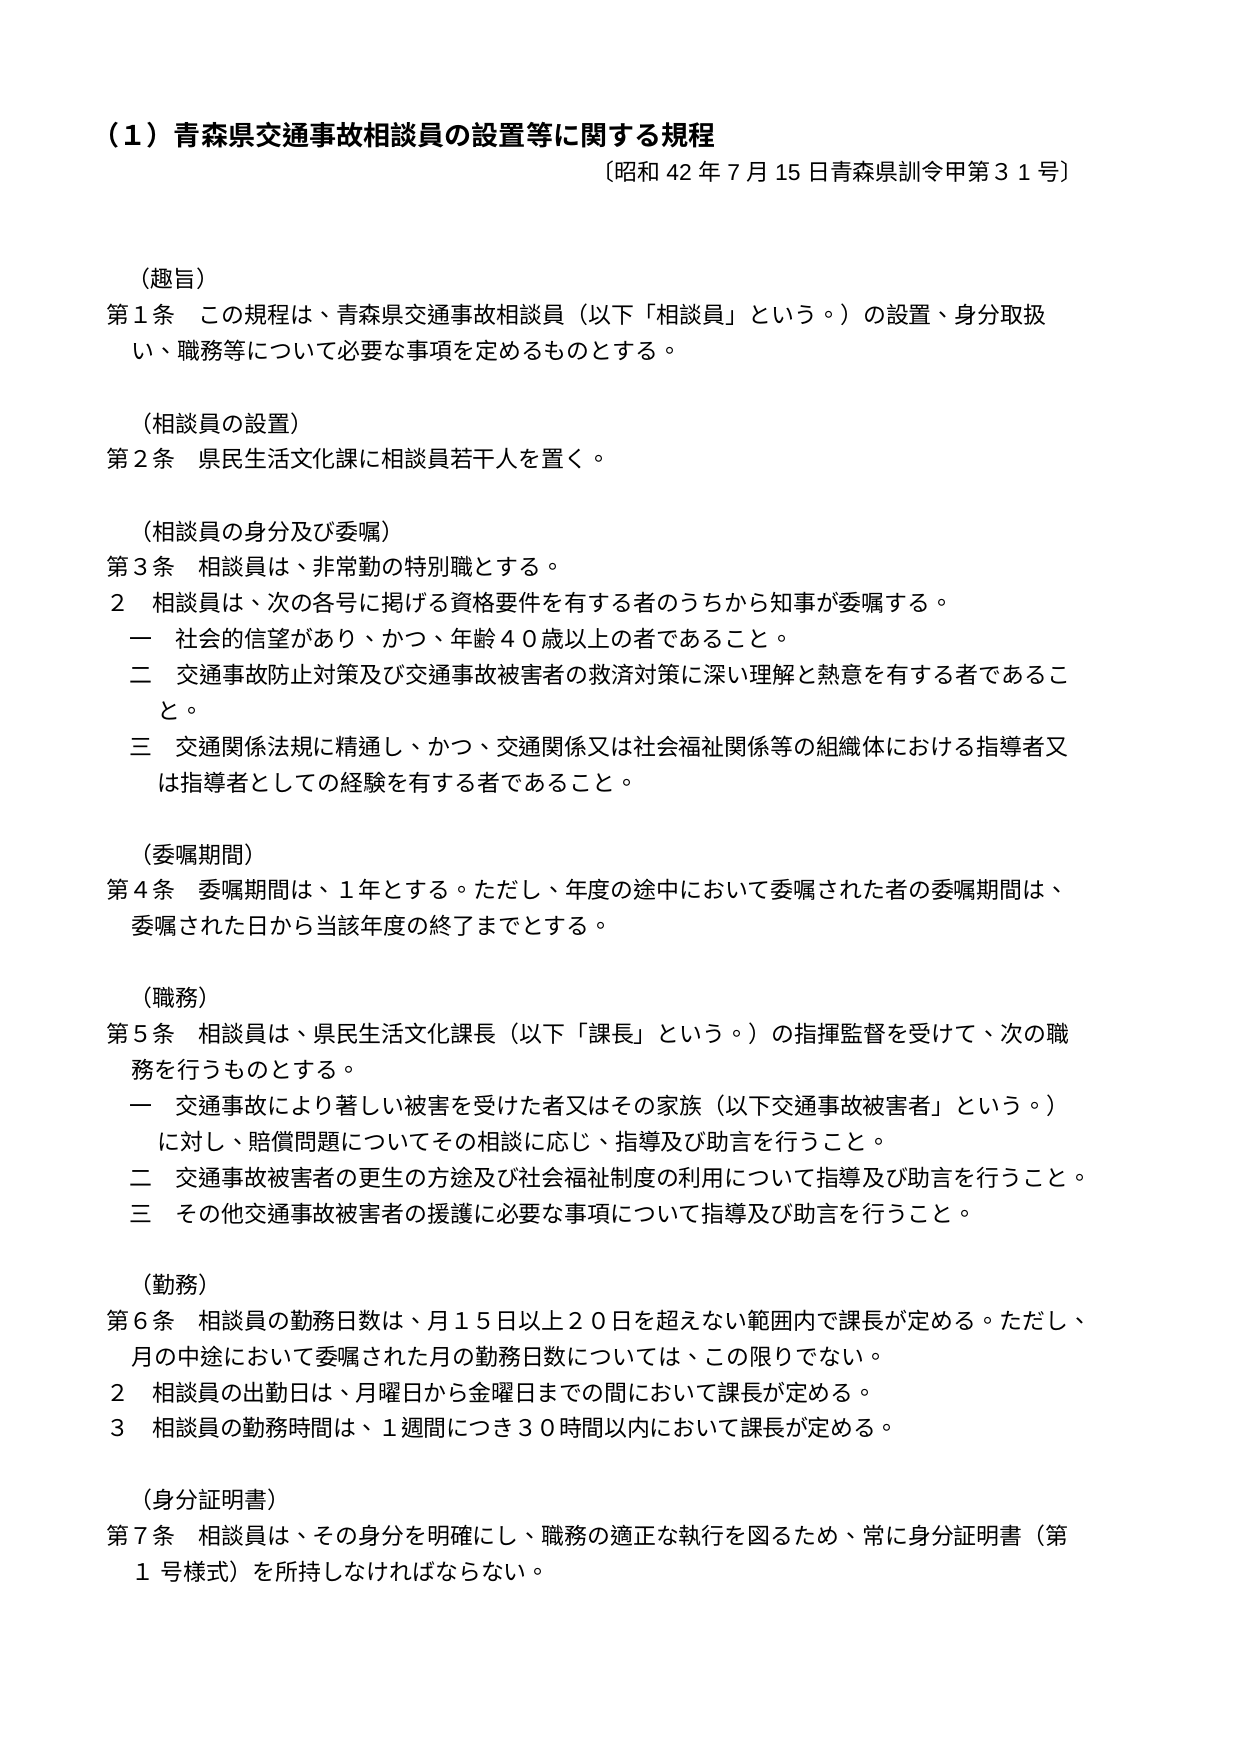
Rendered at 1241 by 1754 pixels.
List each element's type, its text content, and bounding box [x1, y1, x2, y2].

text 二 交通事故被害者の更生の方途及び社会福祉制度の利用について指導及び助言を行うこと。三 その他交通事故被害者の援護に必要な事項について指導及び助言を行うこと。 [129, 1162, 1092, 1229]
text （１）青森県交通事故相談員の設置等に関する規程 [92, 112, 1180, 153]
text （職務） [129, 982, 1180, 1013]
text 三 交通関係法規に精通し、かつ、交通関係又は社会福祉関係等の組織体における指導者又は指導者としての経験を有する者であること。 [129, 731, 1081, 798]
text （身分証明書） [129, 1484, 1180, 1515]
text （委嘱期間） [129, 838, 1180, 870]
text （相談員の設置） [129, 407, 1180, 439]
text 第６条 相談員の勤務日数は、月１５日以上２０日を超えない範囲内で課長が定める。ただし、月の中途において委嘱された月の勤務日数については、この限りでない。 [106, 1305, 1092, 1372]
text ２ 相談員の出勤日は、月曜日から金曜日までの間において課長が定める。 [106, 1377, 1180, 1407]
text 第７条 相談員は、その身分を明確にし、職務の適正な執行を図るため、常に身分証明書（第１ 号様式）を所持しなければならない。 [106, 1520, 1081, 1587]
text ３ 相談員の勤務時間は、１週間につき３０時間以内において課長が定める。 [106, 1412, 1180, 1443]
text 一 交通事故により著しい被害を受けた者又はその家族（以下交通事故被害者」という。）に対し、賠償問題についてその相談に応じ、指導及び助言を行うこと。 [129, 1090, 1081, 1157]
text 〔昭和 42 年 7 月 15 日青森県訓令甲第３1 号〕 [592, 155, 1180, 187]
text 第４条 委嘱期間は、１年とする。ただし、年度の途中において委嘱された者の委嘱期間は、委嘱された日から当該年度の終了までとする。 [106, 874, 1081, 942]
text （相談員の身分及び委嘱） [129, 516, 1180, 547]
text 第５条 相談員は、県民生活文化課長（以下「課長」という。）の指揮監督を受けて、次の職務を行うものとする。 [106, 1018, 1081, 1085]
text ２ 相談員は、次の各号に掲げる資格要件を有する者のうちから知事が委嘱する。一 社会的信望があり、かつ、年齢４０歳以上の者であること。 [106, 587, 954, 654]
text （趣旨） [127, 263, 1180, 294]
text 二 交通事故防止対策及び交通事故被害者の救済対策に深い理解と熱意を有する者であること。 [129, 659, 1080, 726]
text 第２条 県民生活文化課に相談員若干人を置く。 [106, 443, 1180, 474]
text 第１条 この規程は、青森県交通事故相談員（以下「相談員」という。）の設置、身分取扱い、職務等について必要な事項を定めるものとする。 [106, 299, 1081, 367]
text （勤務） [129, 1269, 1180, 1300]
text 第３条 相談員は、非常勤の特別職とする。 [106, 551, 1180, 583]
